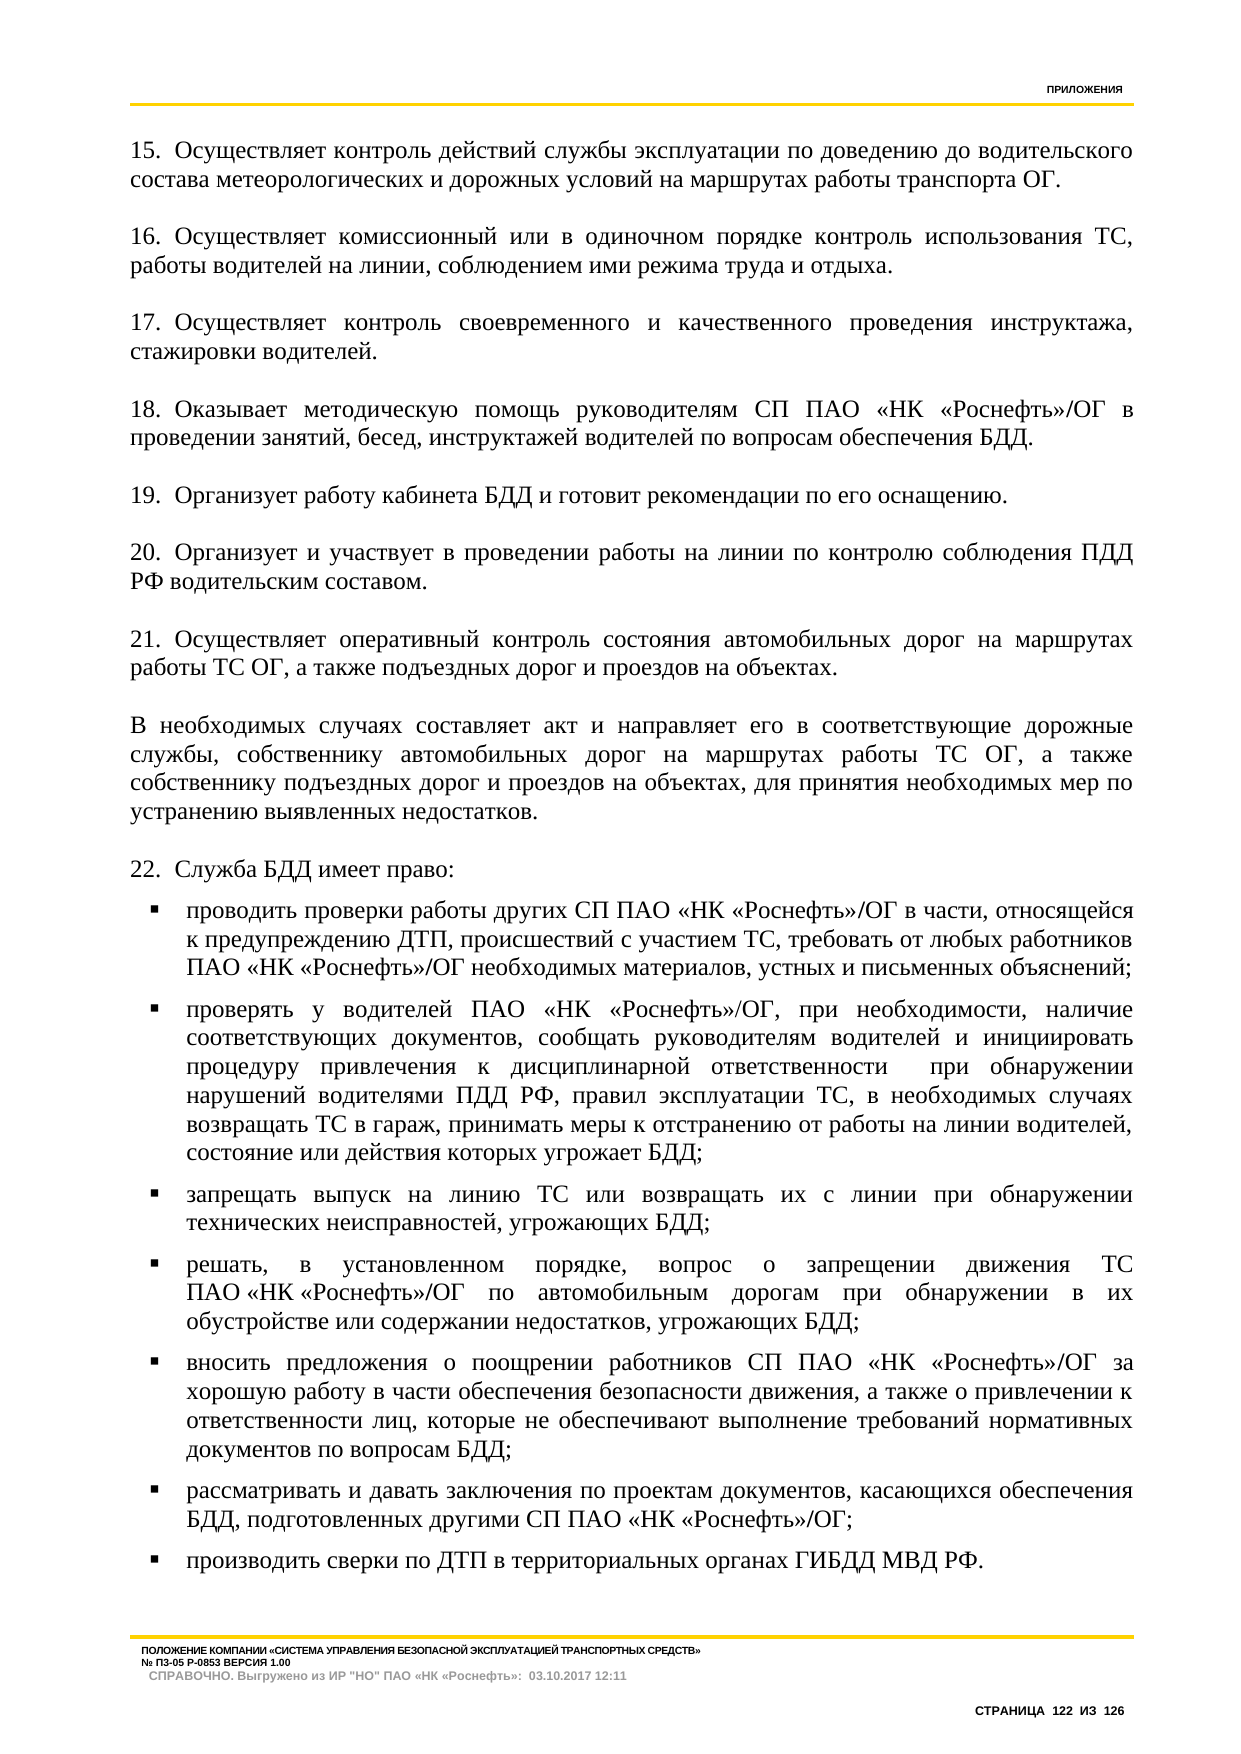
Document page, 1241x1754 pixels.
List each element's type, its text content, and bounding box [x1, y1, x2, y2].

list решать, в установленном порядке, вопрос о запрещении движения ТС ПАО «НК «Роснефть»/ОГ по автомобильным дорогам при обнаружении в их обустройстве или содержании недостатков, угрожающих БДД; [149, 1249, 1134, 1335]
list Осуществляет контроль действий службы эксплуатации по доведению до водительского состава метеорологических и дорожных условий на маршрутах работы транспорта ОГ. [130, 135, 1134, 192]
list Организует работу кабинета БДД и готовит рекомендации по его оснащению. [130, 480, 1134, 509]
list проводить проверки работы других СП ПАО «НК «Роснефть»/ОГ в части, относящейся к предупреждению ДТП, происшествий с участием ТС, требовать от любых работников ПАО «НК «Роснефть»/ОГ необходимых материалов, устных и письменных объяснений; [149, 895, 1134, 981]
list Служба БДД имеет право: [130, 854, 1134, 882]
list рассматривать и давать заключения по проектам документов, касающихся обеспечения БДД, подготовленных другими СП ПАО «НК «Роснефть»/ОГ; [149, 1475, 1134, 1532]
list Оказывает методическую помощь руководителям СП ПАО «НК «Роснефть»/ОГ в проведении занятий, бесед, инструктажей водителей по вопросам обеспечения БДД. [130, 394, 1134, 451]
list проверять у водителей ПАО «НК «Роснефть»/ОГ, при необходимости, наличие соответствующих документов, сообщать руководителям водителей и инициировать процедуру привлечения к дисциплинарной ответственности при обнаружении нарушений водителями ПДД РФ, правил эксплуатации ТС, в необходимых случаях возвращать ТС в гараж, принимать меры к отстранению от работы на линии водителей, состояние или действия которых угрожает БДД; [149, 994, 1134, 1166]
list Организует и участвует в проведении работы на линии по контролю соблюдения ПДД РФ водительским составом. [130, 537, 1134, 595]
text В необходимых случаях составляет акт и направляет его в соответствующие дорожные службы, собственнику автомобильных дорог на маршрутах работы ТС ОГ, а также собственнику подъездных дорог и проездов на объектах, для принятия необходимых мер по устранению выявленных недостатков. [130, 710, 1134, 825]
list Осуществляет оперативный контроль состояния автомобильных дорог на маршрутах работы ТС ОГ, а также подъездных дорог и проездов на объектах. [130, 624, 1134, 681]
list производить сверки по ДТП в территориальных органах ГИБДД МВД РФ. [149, 1545, 1134, 1574]
list запрещать выпуск на линию ТС или возвращать их с линии при обнаружении технических неисправностей, угрожающих БДД; [149, 1179, 1134, 1236]
list вносить предложения о поощрении работников СП ПАО «НК «Роснефть»/ОГ за хорошую работу в части обеспечения безопасности движения, а также о привлечении к ответственности лиц, которые не обеспечивают выполнение требований нормативных документов по вопросам БДД; [149, 1347, 1134, 1462]
list Осуществляет контроль своевременного и качественного проведения инструктажа, стажировки водителей. [130, 307, 1134, 365]
list Осуществляет комиссионный или в одиночном порядке контроль использования ТС, работы водителей на линии, соблюдением ими режима труда и отдыха. [130, 221, 1134, 279]
